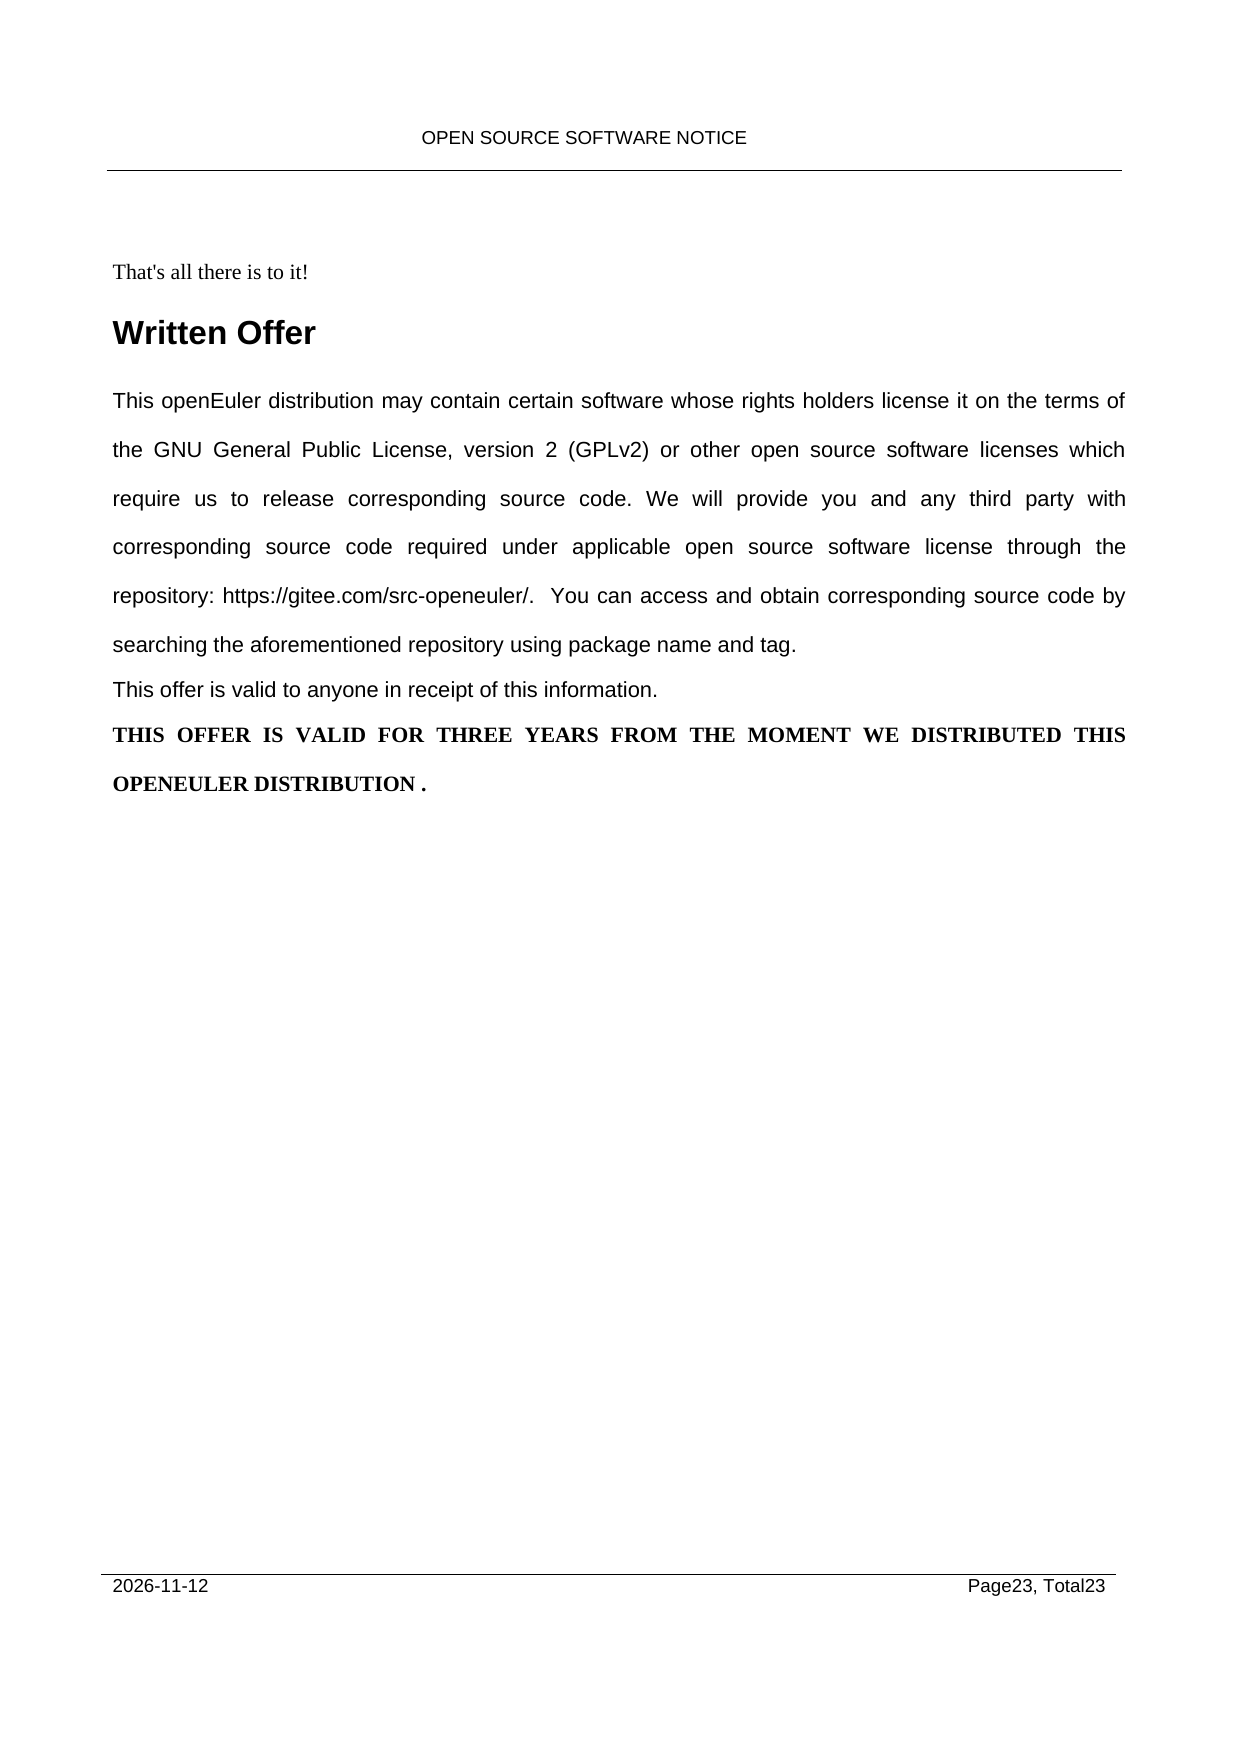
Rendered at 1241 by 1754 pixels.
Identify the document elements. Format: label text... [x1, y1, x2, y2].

text Written Offer [112, 300, 1128, 365]
text This offer is valid to anyone in receipt of this information. [112, 673, 1128, 706]
text THIS OFFER IS VALID FOR THREE YEARS FROM THE MOMENT WE DISTRIBUTED THIS OPENEULER DISTRIBUTION . [112, 718, 1128, 799]
text This openEuler distribution may contain certain software whose rights holders license it on the terms of the GNU General Public License, version 2 (GPLv2) or other open source software licenses which require us to release corresponding source code. We will provide you and any third party with corresponding source code required under applicable open source software license through the repository: https://gitee.com/src-openeuler/. You can access and obtain corresponding source code by searching the aforementioned repository using package name and tag. [112, 384, 1128, 661]
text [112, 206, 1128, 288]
